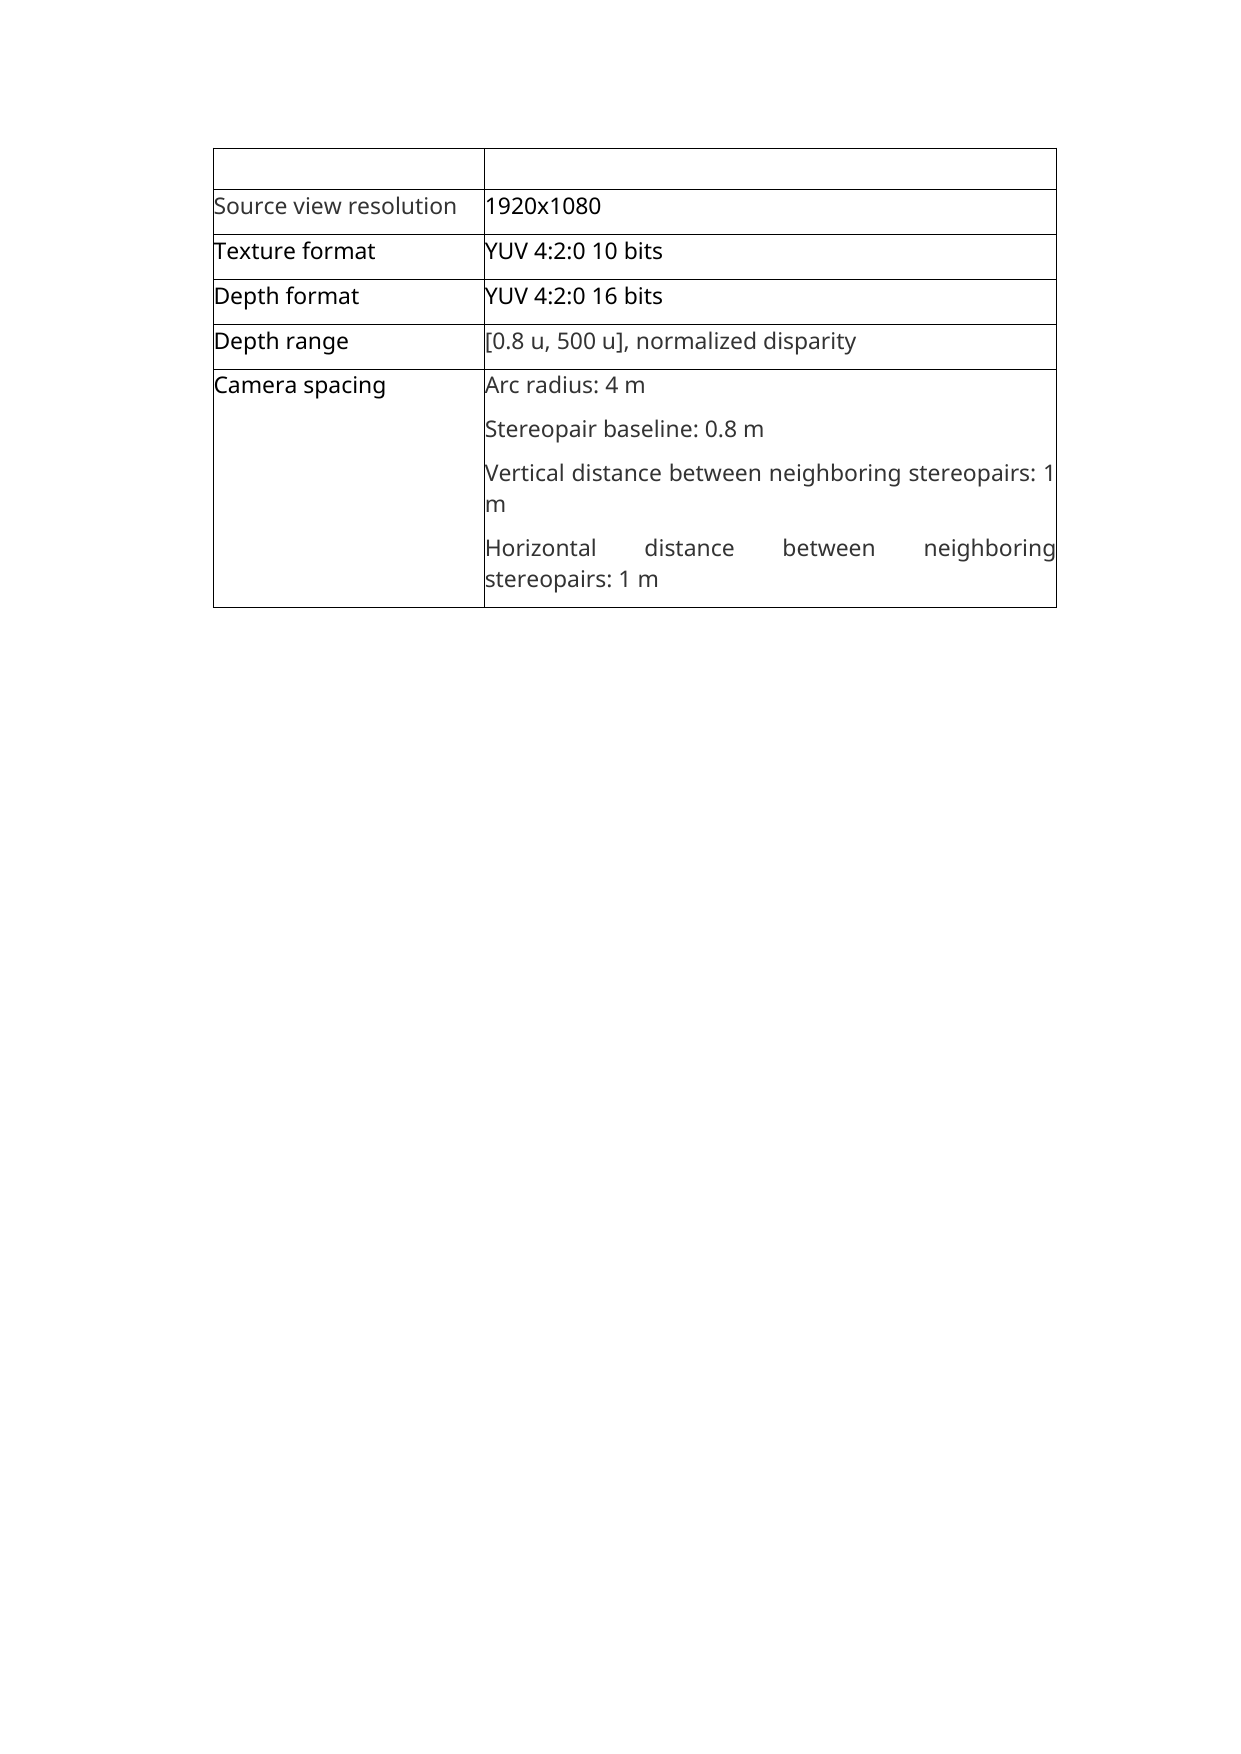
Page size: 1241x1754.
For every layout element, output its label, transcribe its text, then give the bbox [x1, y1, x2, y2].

table_cell Depth format [214, 280, 484, 324]
table_cell YUV 4:2:0 10 bits [485, 235, 1056, 279]
table_cell [0.8 u, 500 u], normalized disparity [485, 325, 1056, 368]
table_cell YUV 4:2:0 16 bits [485, 280, 1056, 324]
table_cell Source view resolution [214, 190, 484, 234]
table_cell Depth range [214, 325, 484, 368]
table_cell 15 [485, 149, 1056, 189]
table_cell Camera spacing [214, 370, 484, 607]
table_cell Texture format [214, 235, 484, 279]
table_cell Arc radius: 4 m Stereopair baseline: 0.8 m Vertical distance between neighboring stereopairs: 1 m Horizontal distance between neighboring stereopairs: 1 m [485, 370, 1056, 607]
table_cell 1920x1080 [485, 190, 1056, 234]
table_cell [214, 149, 484, 189]
